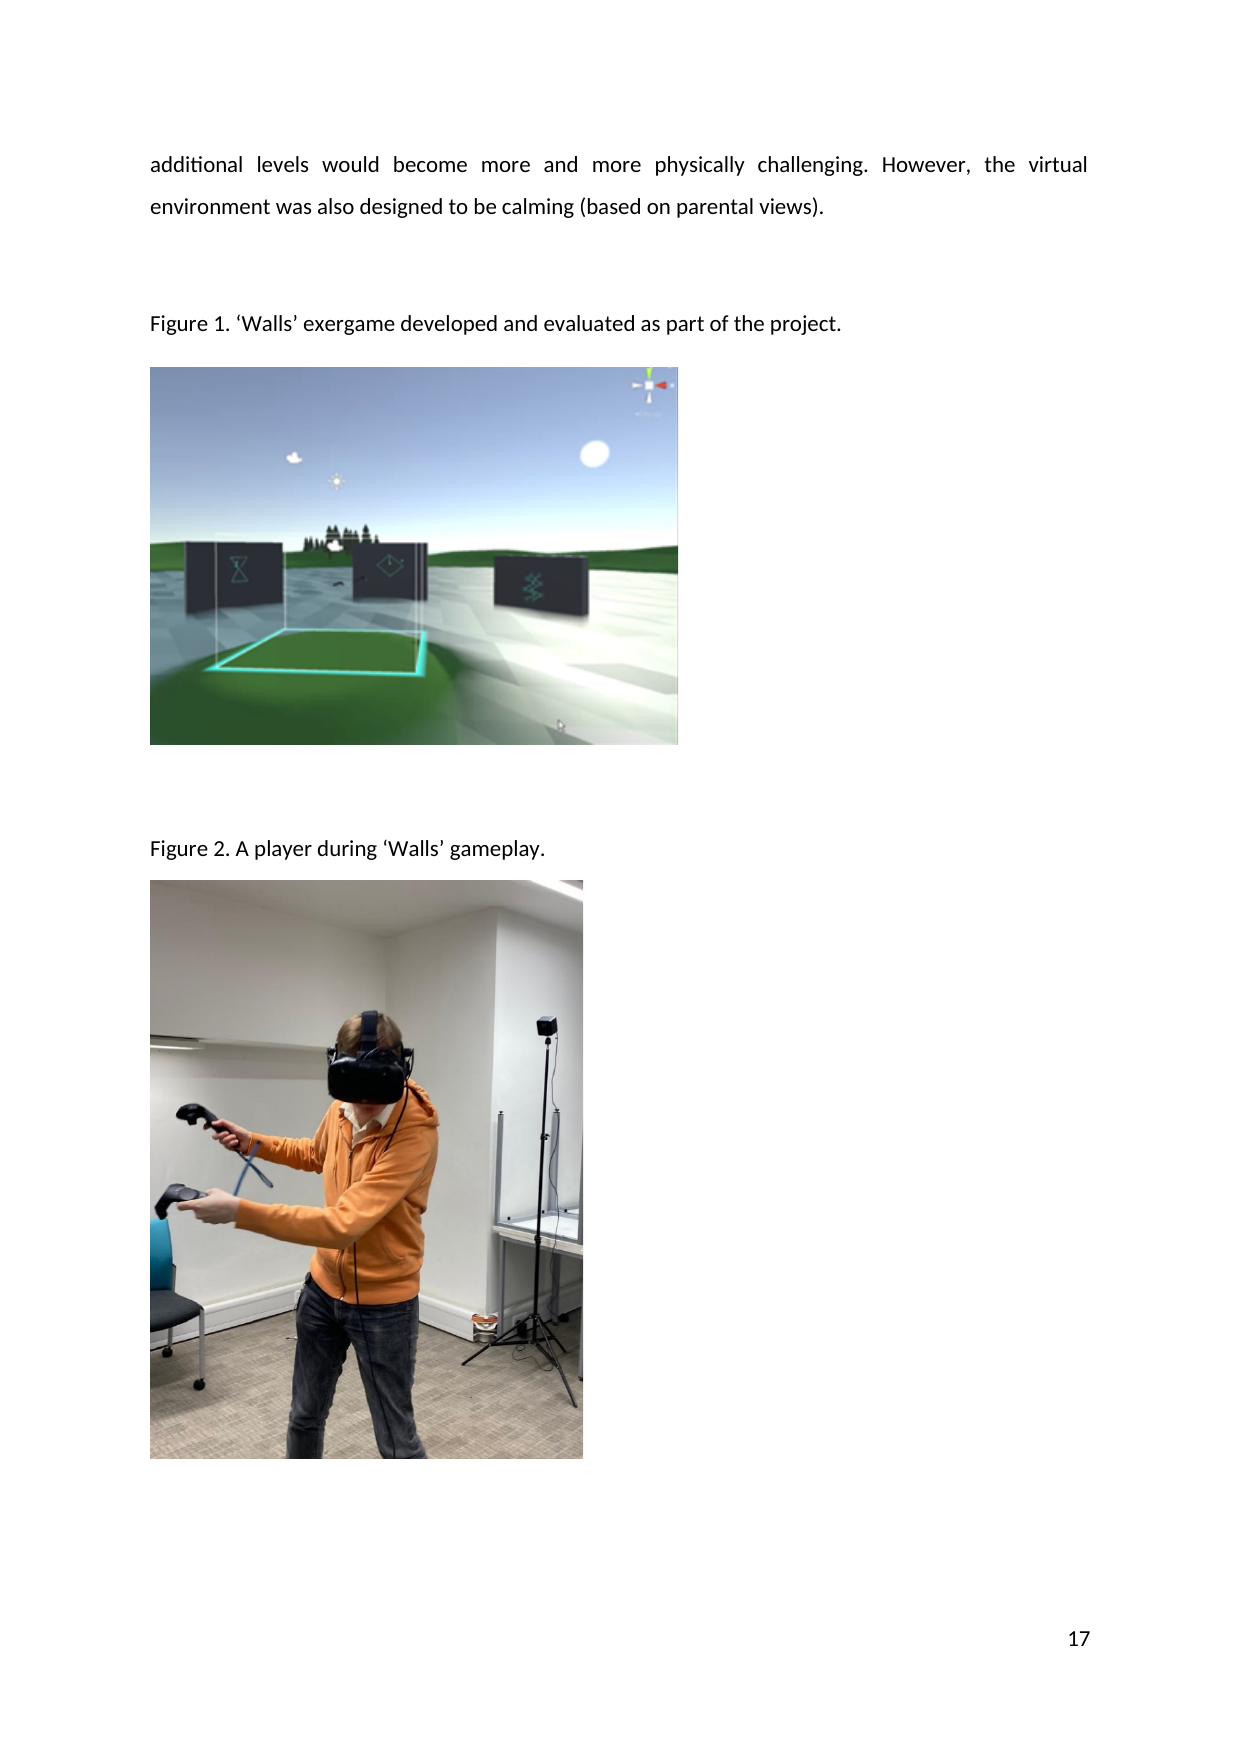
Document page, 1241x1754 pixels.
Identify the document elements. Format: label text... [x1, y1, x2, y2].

text Figure 1. ‘Walls’ exergame developed and evaluated as part of the project. [150, 309, 1090, 337]
picture [150, 880, 584, 1459]
picture [150, 367, 679, 745]
text Figure 2. A player during ‘Walls’ gameplay. [150, 834, 1090, 862]
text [150, 150, 1090, 220]
